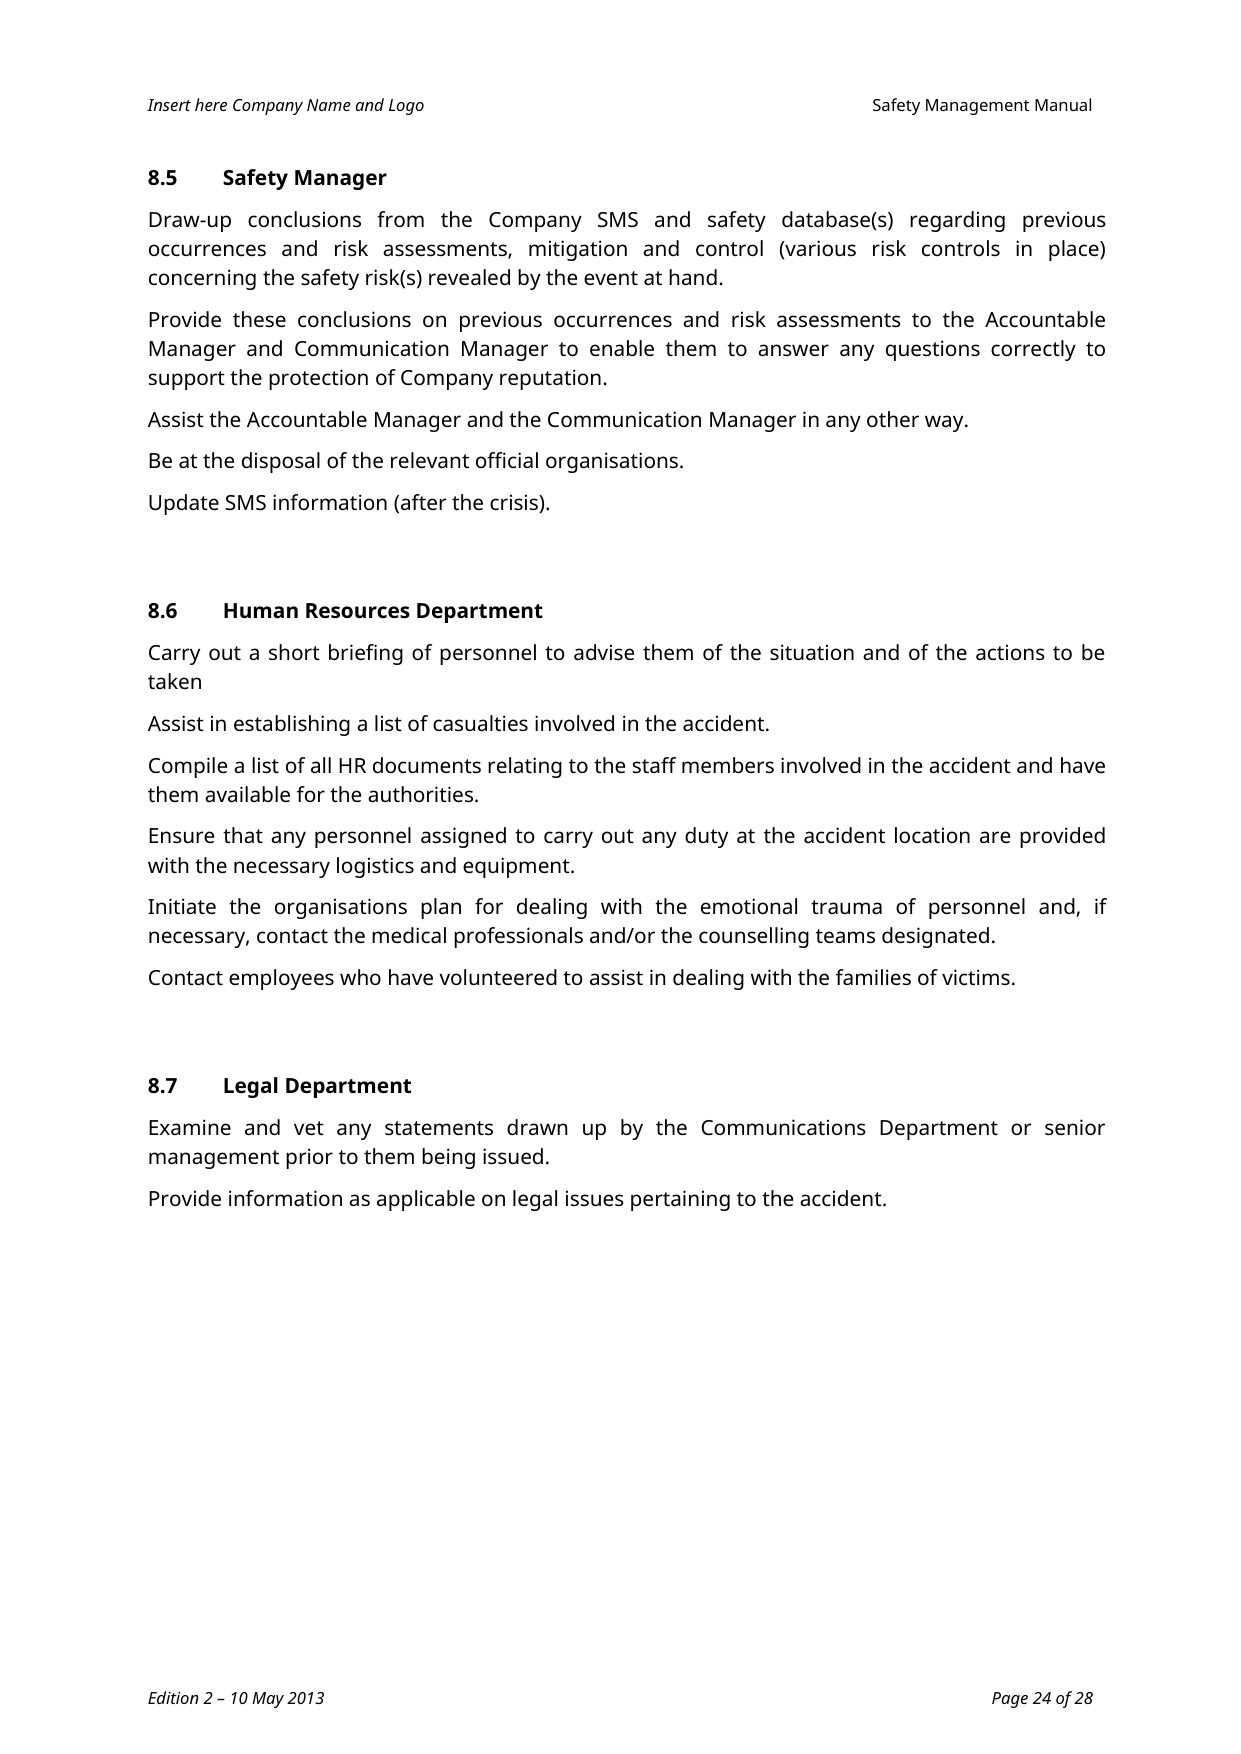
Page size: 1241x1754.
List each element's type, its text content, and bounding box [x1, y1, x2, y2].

text Examine and vet any statements drawn up by the Communications Department or senior management prior to them being issued. [148, 1112, 1107, 1171]
text 8.6 Human Resources Department [148, 596, 1107, 625]
text Ensure that any personnel assigned to carry out any duty at the accident location are provided with the necessary logistics and equipment. [148, 821, 1107, 879]
text Be at the disposal of the relevant official organisations. [148, 446, 1107, 475]
text Update SMS information (after the crisis). [148, 487, 1107, 517]
text Provide these conclusions on previous occurrences and risk assessments to the Accountable Manager and Communication Manager to enable them to answer any questions correctly to support the protection of Company reputation. [148, 304, 1107, 392]
text 8.7 Legal Department [148, 1071, 1107, 1100]
text Provide information as applicable on legal issues pertaining to the accident. [148, 1183, 1107, 1212]
text 8.5 Safety Manager [148, 162, 1107, 192]
text Draw-up conclusions from the Company SMS and safety database(s) regarding previous occurrences and risk assessments, mitigation and control (various risk controls in place) concerning the safety risk(s) revealed by the event at hand. [148, 204, 1107, 292]
text Contact employees who have volunteered to assist in dealing with the families of victims. [148, 962, 1107, 992]
text Assist in establishing a list of casualties involved in the accident. [148, 708, 1107, 737]
text Initiate the organisations plan for dealing with the emotional trauma of personnel and, if necessary, contact the medical professionals and/or the counselling teams designated. [148, 892, 1107, 950]
text Carry out a short briefing of personnel to advise them of the situation and of the actions to be taken [148, 637, 1107, 696]
text Assist the Accountable Manager and the Communication Manager in any other way. [148, 404, 1107, 433]
text Compile a list of all HR documents relating to the staff members involved in the accident and have them available for the authorities. [148, 750, 1107, 808]
